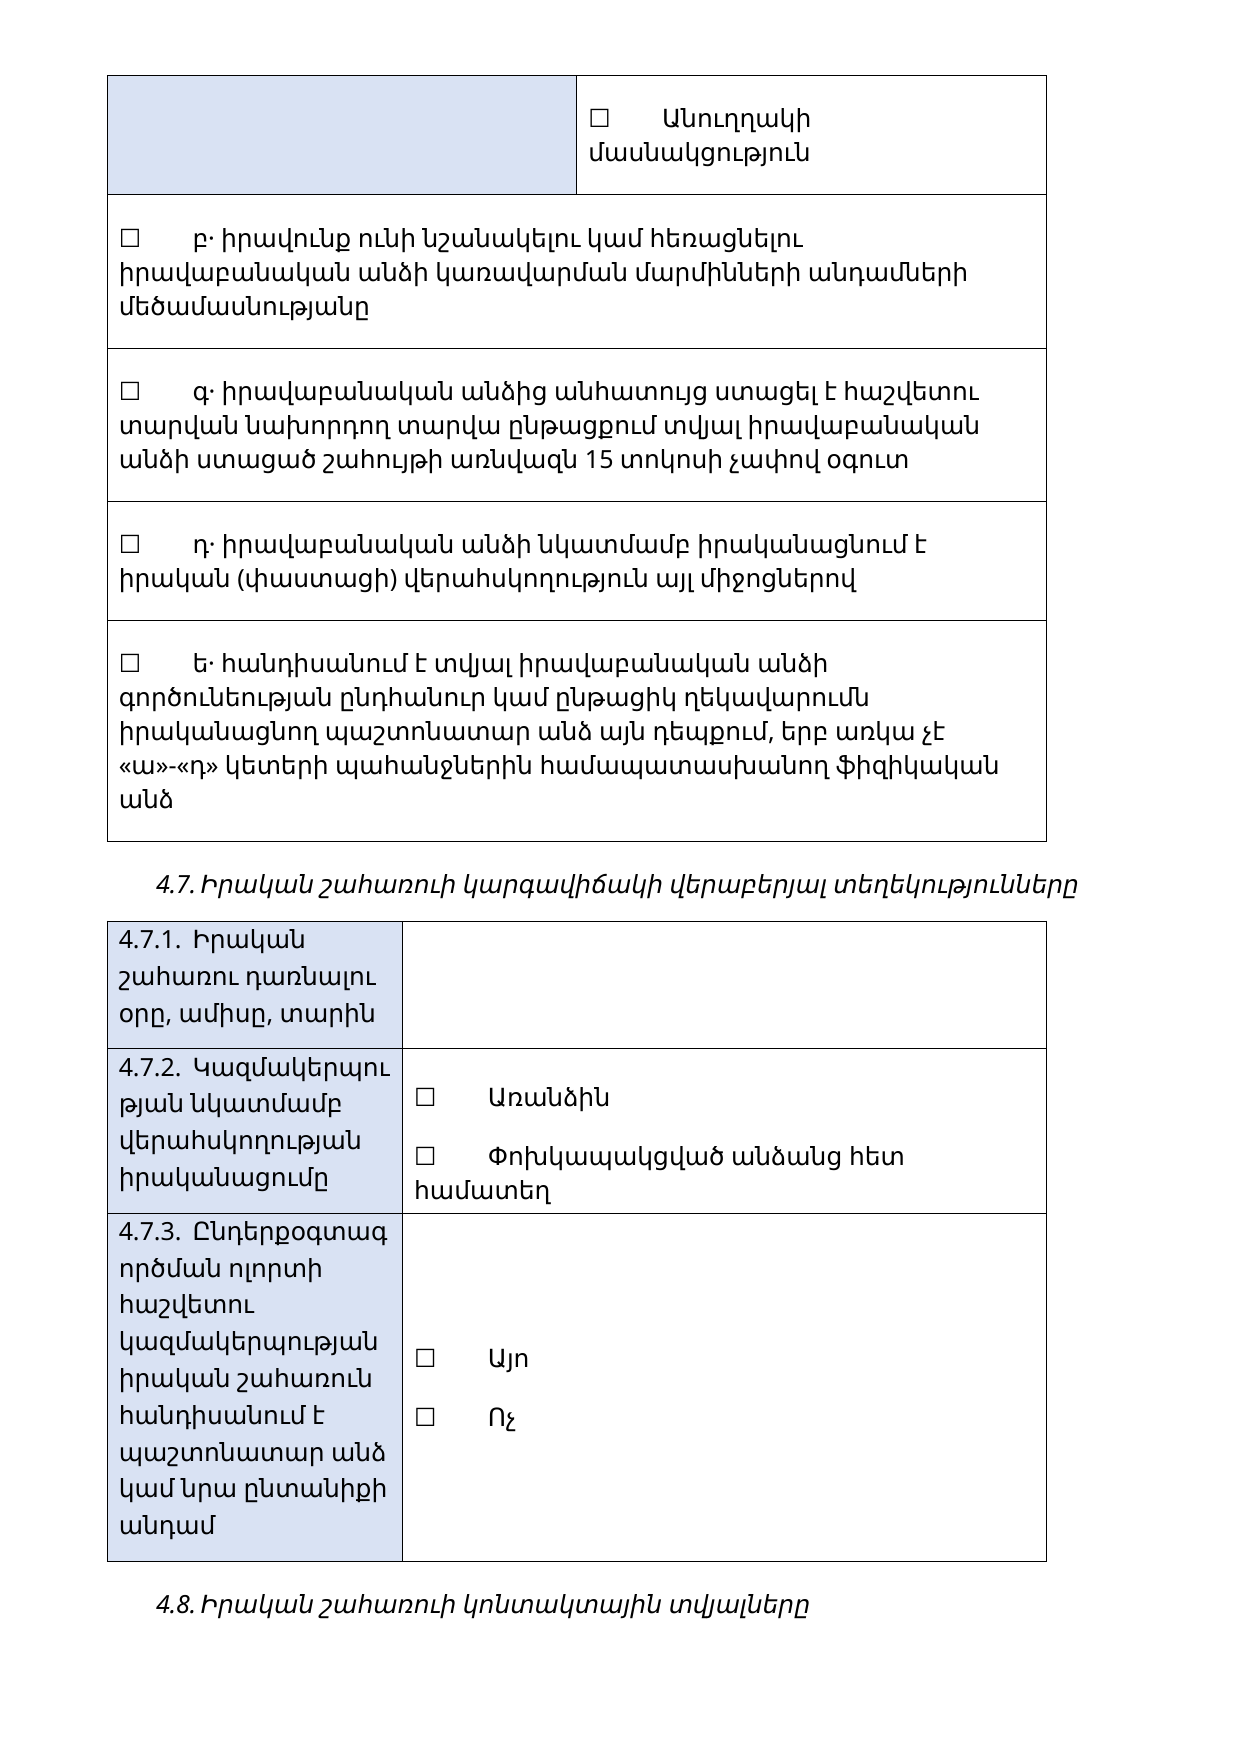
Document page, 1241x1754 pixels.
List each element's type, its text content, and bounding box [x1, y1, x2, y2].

table_cell ☐ ե․ հանդիսանում է տվյալ իրավաբանական անձի գործունեության ընդհանուր կամ ընթացիկ ղեկավարումն իրականացնող պաշտոնատար անձ այն դեպքում, երբ առկա չէ «ա»-«դ» կետերի պահանջներին համապատասխանող ֆիզիկական անձ [108, 621, 1046, 841]
table_cell ☐ Այո ☐ Ոչ [403, 1214, 1046, 1561]
table_cell ☐ դ․ իրավաբանական անձի նկատմամբ իրականացնում է իրական (փաստացի) վերահսկողություն այլ միջոցներով [108, 502, 1046, 620]
table_cell Կազմակերպության նկատմամբ վերահսկողության իրականացումը [108, 1049, 402, 1213]
table_cell ☐ բ․ իրավունք ունի նշանակելու կամ հեռացնելու իրավաբանական անձի կառավարման մարմինների անդամների մեծամասնությանը [108, 195, 1046, 347]
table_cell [577, 76, 1046, 194]
list Իրական շահառուի կարգավիճակի վերաբերյալ տեղեկությունները [156, 867, 1171, 901]
table_cell Ընդերքօգտագործման ոլորտի հաշվետու կազմակերպության իրական շահառուն հանդիսանում է պաշտոնատար անձ կամ նրա ընտանիքի անդամ [108, 1214, 402, 1561]
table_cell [108, 76, 576, 194]
table_header Իրական շահառու դառնալու օրը, ամիսը, տարին [108, 922, 402, 1048]
list Իրական շահառուի կոնտակտային տվյալները [156, 1587, 1171, 1621]
table_header [403, 922, 1046, 1048]
table_cell ☐ գ․ իրավաբանական անձից անհատույց ստացել է հաշվետու տարվան նախորդող տարվա ընթացքում տվյալ իրավաբանական անձի ստացած շահույթի առնվազն 15 տոկոսի չափով օգուտ [108, 349, 1046, 501]
table_cell ☐ Առանձին ☐ Փոխկապակցված անձանց հետ համատեղ [403, 1049, 1046, 1213]
